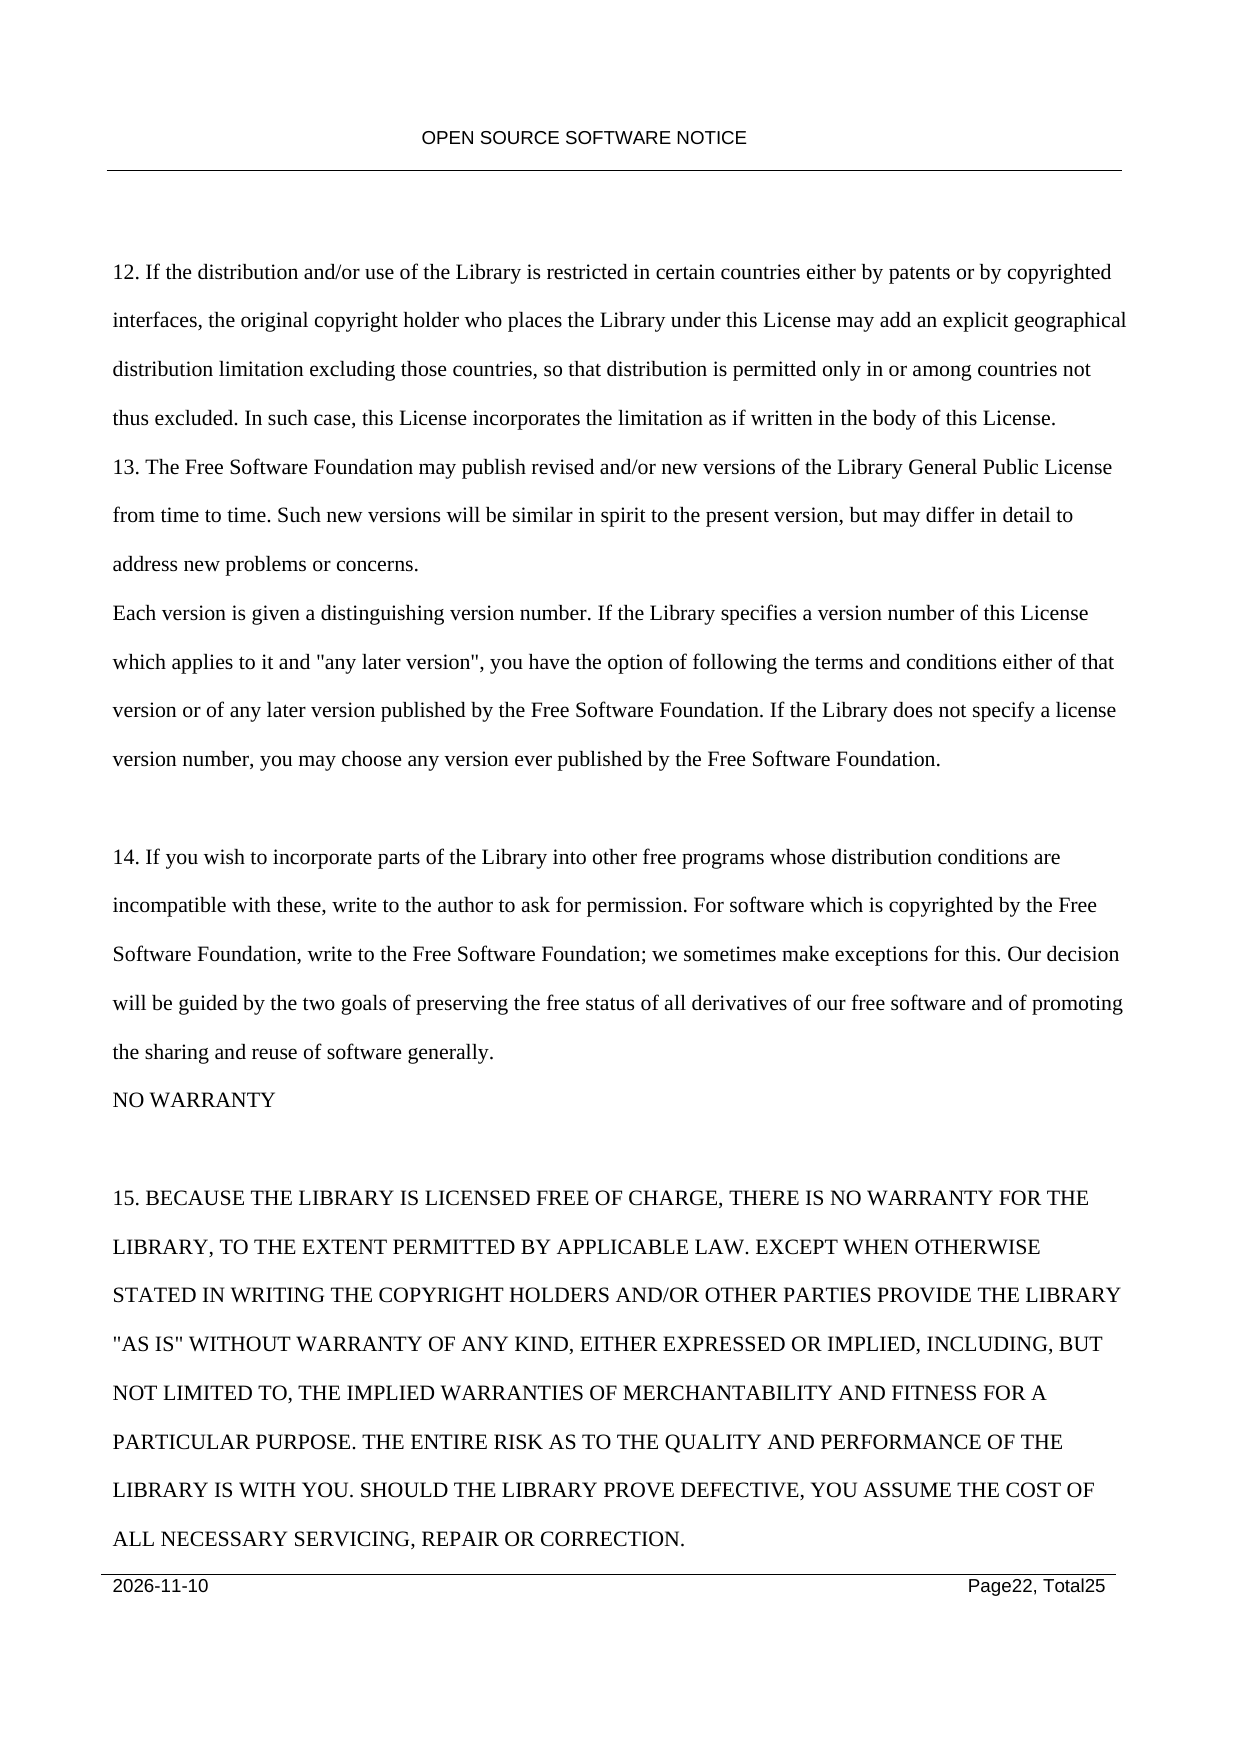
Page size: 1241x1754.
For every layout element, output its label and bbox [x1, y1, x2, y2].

text [112, 206, 1128, 1555]
